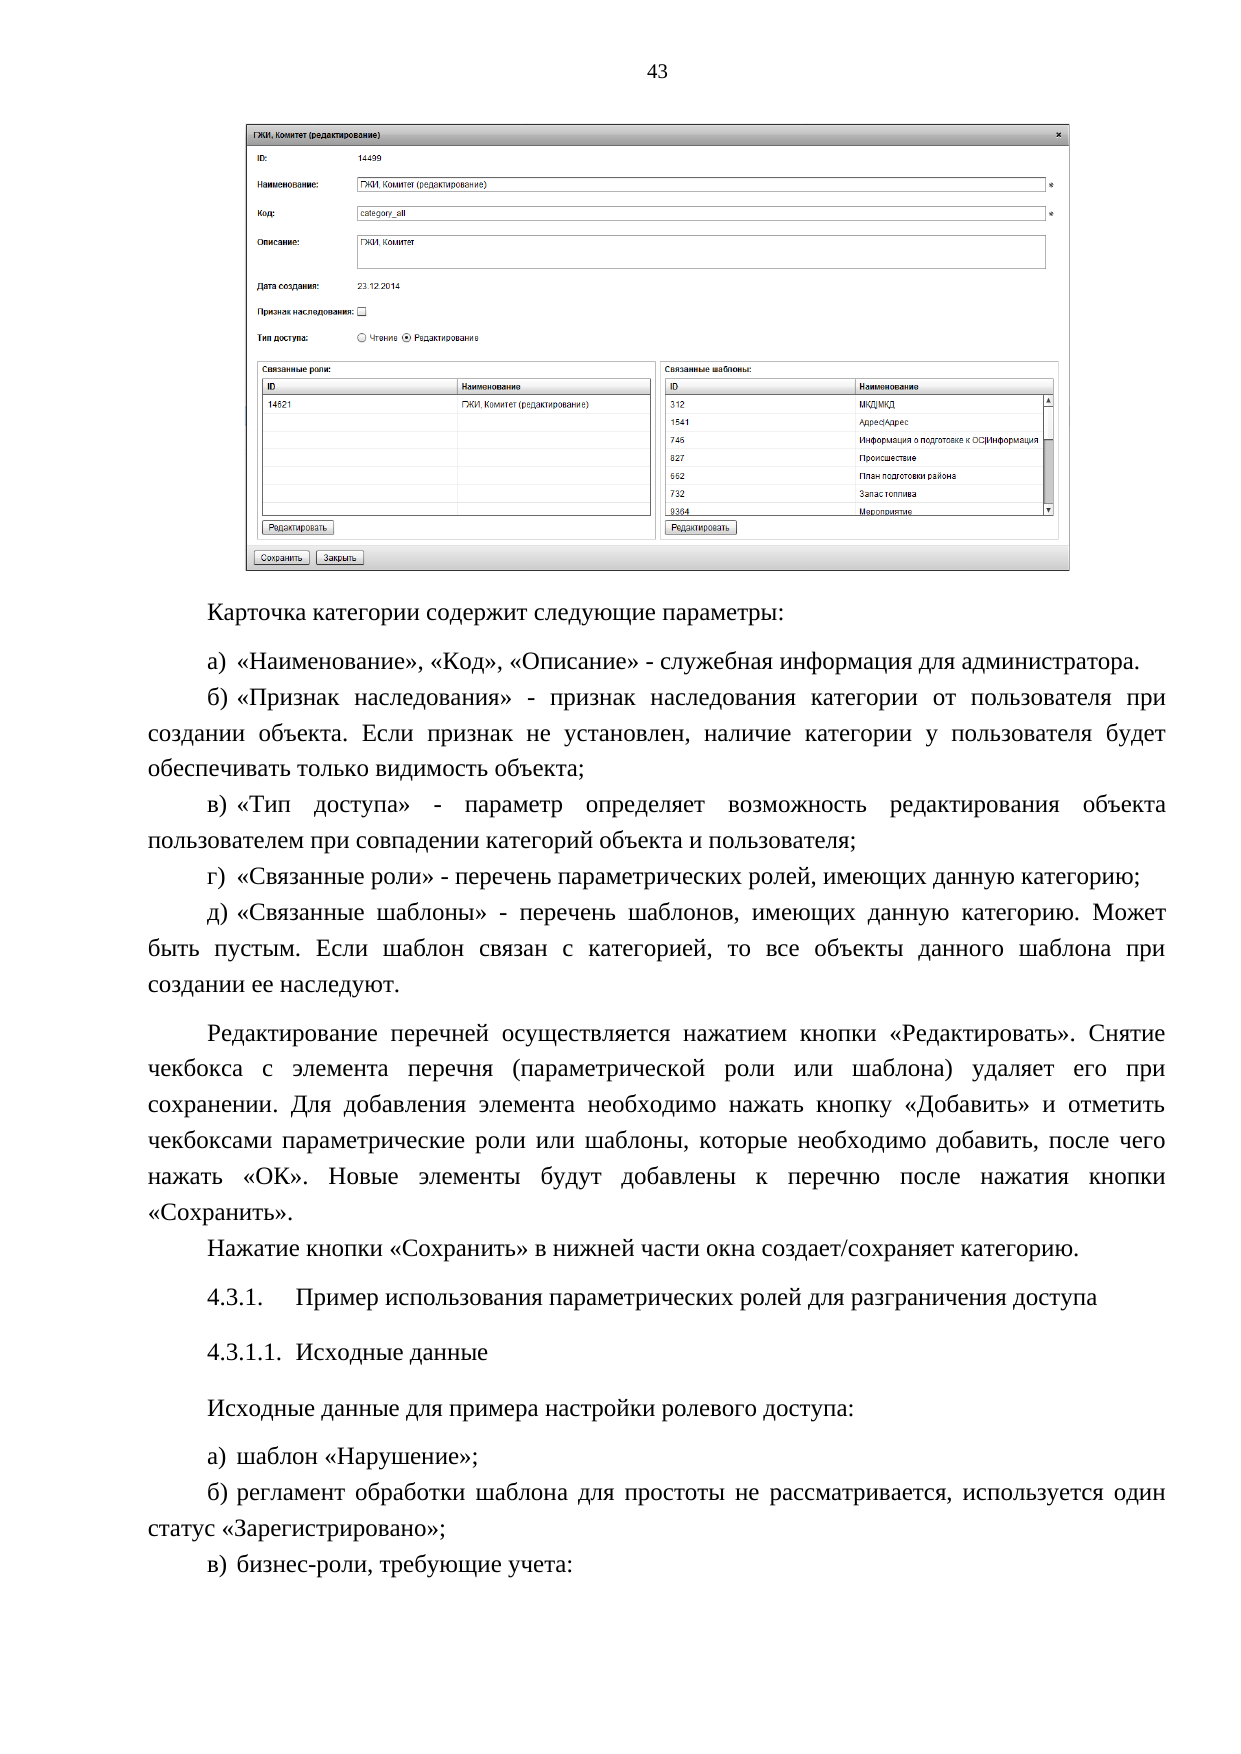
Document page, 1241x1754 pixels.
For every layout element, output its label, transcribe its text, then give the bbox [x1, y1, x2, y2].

list «Признак наследования» - признак наследования категории от пользователя при создании объекта. Если признак не установлен, наличие категории у пользователя будет обеспечивать только видимость объекта; [148, 682, 1167, 782]
list «Связанные роли» - перечень параметрических ролей, имеющих данную категорию; [148, 861, 1167, 890]
list «Тип доступа» - параметр определяет возможность редактирования объекта пользователем при совпадении категорий объекта и пользователя; [148, 789, 1167, 854]
text Редактирование перечней осуществляется нажатием кнопки «Редактировать». Снятие чекбокса с элемента перечня (параметрической роли или шаблона) удаляет его при сохранении. Для добавления элемента необходимо нажать кнопку «Добавить» и отметить чекбоксами параметрические роли или шаблоны, которые необходимо добавить, после чего нажать «ОК». Новые элементы будут добавлены к перечню после нажатия кнопки «Сохранить». [148, 1018, 1167, 1226]
list «Связанные шаблоны» - перечень шаблонов, имеющих данную категорию. Может быть пустым. Если шаблон связан с категорией, то все объекты данного шаблона при создании ее наследуют. [148, 897, 1167, 998]
list регламент обработки шаблона для простоты не рассматривается, используется один статус «Зарегистрировано»; [148, 1477, 1167, 1542]
text Исходные данные для примера настройки ролевого доступа: [148, 1393, 1167, 1422]
subtitle Исходные данные [148, 1337, 1167, 1366]
subtitle Пример использования параметрических ролей для разграничения доступа [148, 1282, 1167, 1310]
picture [244, 123, 1070, 571]
text Нажатие кнопки «Сохранить» в нижней части окна создает/сохраняет категорию. [148, 1233, 1167, 1262]
text Карточка категории содержит следующие параметры: [148, 597, 1167, 626]
list шаблон «Нарушение»; [148, 1441, 1167, 1470]
list бизнес-роли, требующие учета: [148, 1549, 1167, 1578]
list «Наименование», «Код», «Описание» - служебная информация для администратора. [148, 646, 1167, 674]
